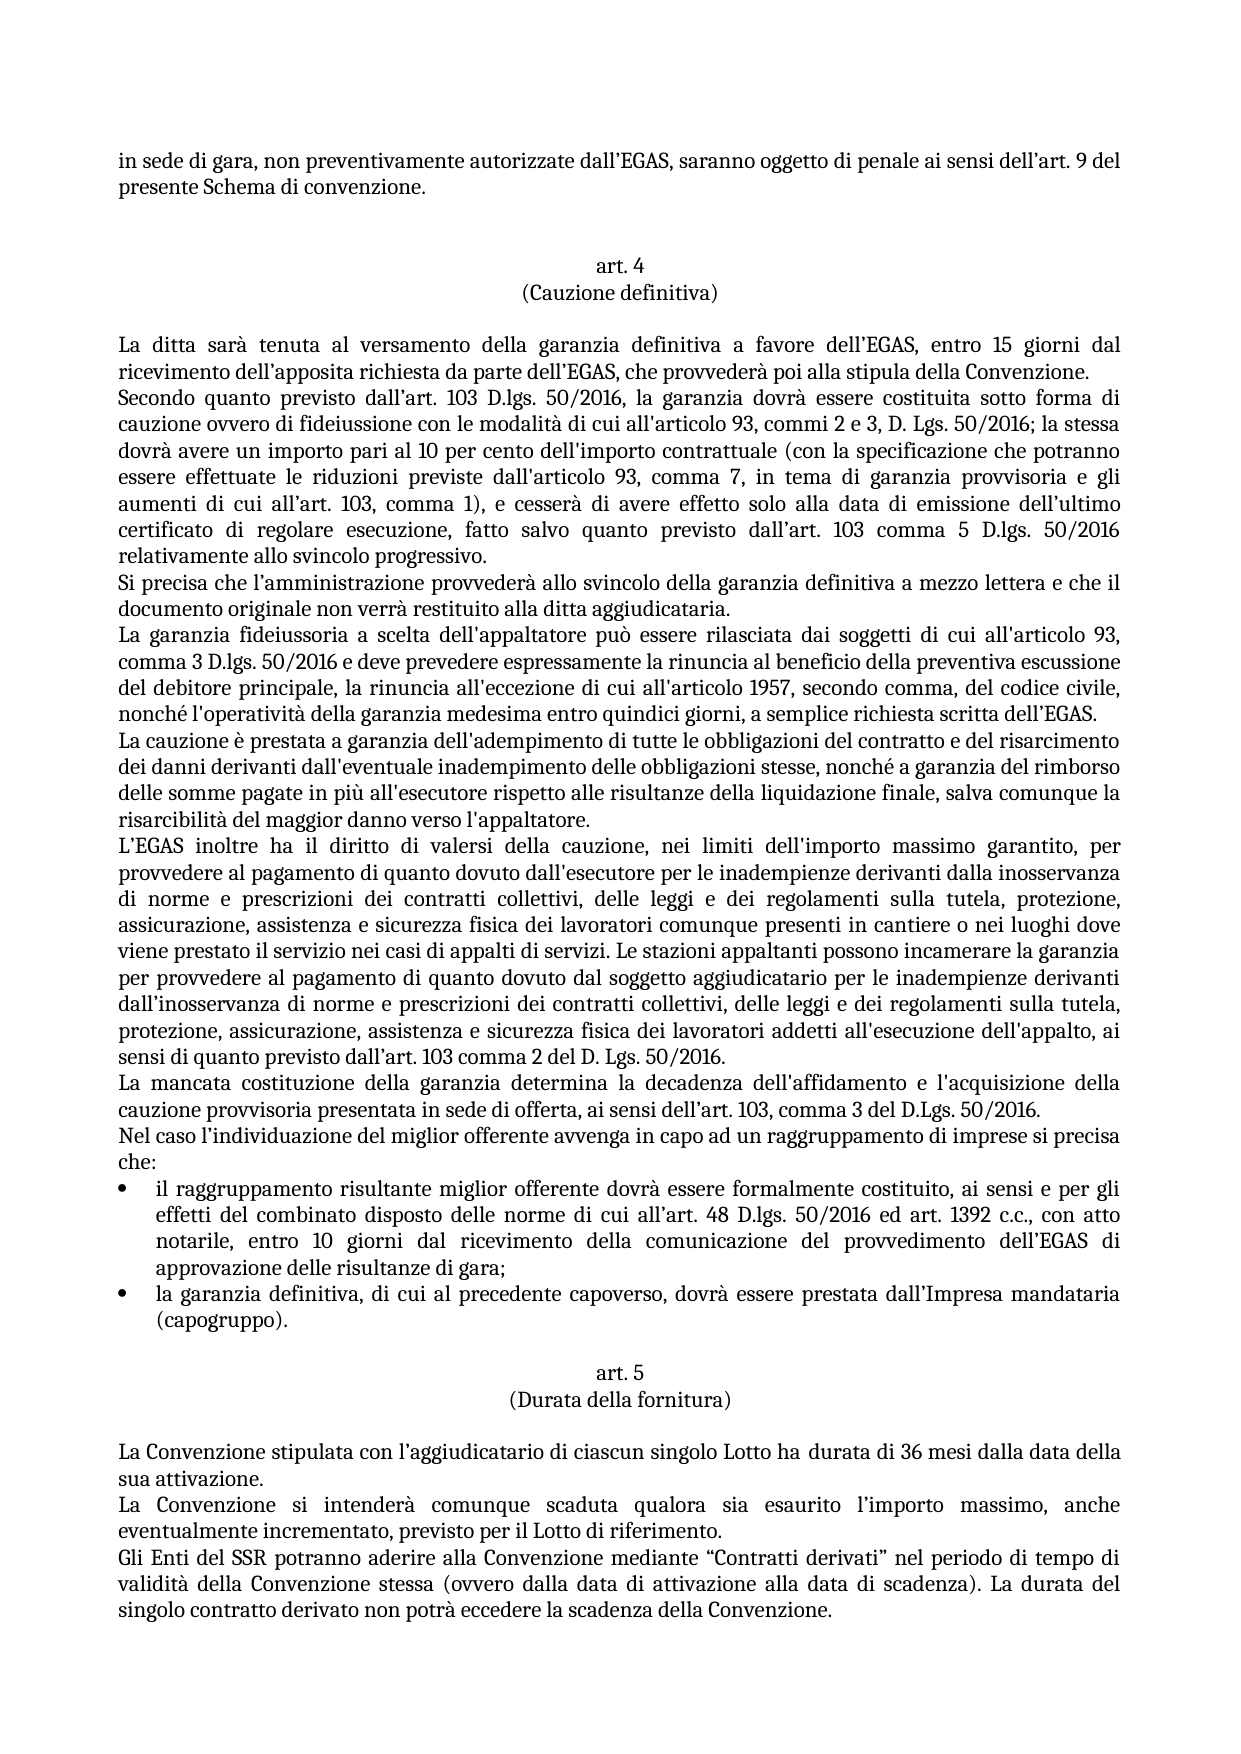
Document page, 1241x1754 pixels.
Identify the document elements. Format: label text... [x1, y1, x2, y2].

text La mancata costituzione della garanzia determina la decadenza dell'affidamento e l'acquisizione della cauzione provvisoria presentata in sede di offerta, ai sensi dell’art. 103, comma 3 del D.Lgs. 50/2016. [118, 1070, 1122, 1123]
list la garanzia definitiva, di cui al precedente capoverso, dovrà essere prestata dall’Impresa mandataria (capogruppo). [118, 1281, 1122, 1334]
text (Durata della fornitura) [118, 1386, 1122, 1413]
text art. 5 [118, 1360, 1122, 1386]
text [118, 148, 1122, 200]
text art. 4 [118, 253, 1122, 279]
text (Cauzione definitiva) [118, 279, 1122, 306]
list il raggruppamento risultante miglior offerente dovrà essere formalmente costituito, ai sensi e per gli effetti del combinato disposto delle norme di cui all’art. 48 D.lgs. 50/2016 ed art. 1392 c.c., con atto notarile, entro 10 giorni dal ricevimento della comunicazione del provvedimento dell’EGAS di approvazione delle risultanze di gara; [118, 1176, 1122, 1281]
text La Convenzione stipulata con l’aggiudicatario di ciascun singolo Lotto ha durata di 36 mesi dalla data della sua attivazione. [118, 1439, 1122, 1492]
text Si precisa che l’amministrazione provvederà allo svincolo della garanzia definitiva a mezzo lettera e che il documento originale non verrà restituito alla ditta aggiudicataria. [118, 569, 1122, 622]
text Secondo quanto previsto dall’art. 103 D.lgs. 50/2016, la garanzia dovrà essere costituita sotto forma di cauzione ovvero di fideiussione con le modalità di cui all'articolo 93, commi 2 e 3, D. Lgs. 50/2016; la stessa dovrà avere un importo pari al 10 per cento dell'importo contrattuale (con la specificazione che potranno essere effettuate le riduzioni previste dall'articolo 93, comma tema di garanzia provvisoria e gli aumenti di cui all’art. 103, comma 1), e cesserà di avere effetto solo alla data di emissione dell’ultimo certificato di regolare esecuzione, fatto salvo quanto previsto dall’art. 103 comma 5 D.lgs. 50/2016 relativamente allo svincolo progressivo. [118, 385, 1122, 569]
text La garanzia fideiussoria a scelta dell'appaltatore può essere rilasciata dai soggetti di cui all'articolo 93, comma 3 D.lgs. 50/2016 e deve prevedere espressamente la rinuncia al beneficio della preventiva escussione del debitore principale, la rinuncia all'eccezione di cui all'articolo 1957, secondo comma, del codice civile, nonché l'operatività della garanzia medesima entro quindici giorni, a semplice richiesta scritta dell’EGAS. [118, 622, 1122, 727]
text La Convenzione si intenderà comunque scaduta qualora sia esaurito l’importo massimo, anche eventualmente incrementato, previsto per il Lotto di riferimento. [118, 1492, 1122, 1544]
text La cauzione è prestata a garanzia dell'adempimento di tutte le obbligazioni del contratto e del risarcimento dei danni derivanti dall'eventuale inadempimento delle obbligazioni stesse, nonché a garanzia del rimborso delle somme pagate in più all'esecutore rispetto alle risultanze della liquidazione finale, salva comunque la risarcibilità del maggior danno verso l'appaltatore. [118, 727, 1122, 833]
text L’EGAS inoltre ha il diritto di valersi della cauzione, nei limiti dell'importo massimo garantito, per provvedere al pagamento di quanto dovuto dall'esecutore per le inadempienze derivanti dalla inosservanza di norme e prescrizioni dei contratti collettivi, delle leggi e dei regolamenti sulla tutela, protezione, assicurazione, assistenza e sicurezza fisica dei lavoratori comunque presenti in cantiere o nei luoghi dove viene prestato il servizio nei casi di appalti di servizi. Le stazioni appaltanti possono incamerare la garanzia per provvedere al pagamento di quanto dovuto dal soggetto aggiudicatario per le inadempienze derivanti dall’inosservanza di norme e prescrizioni dei contratti collettivi, delle leggi e dei regolamenti sulla tutela, protezione, assicurazione, assistenza e sicurezza fisica dei lavoratori addetti all'esecuzione dell'appalto, ai sensi di quanto previsto dall’art. 103 comma 2 del D. Lgs. 50/2016. [118, 833, 1122, 1070]
text Gli Enti del SSR potranno aderire alla Convenzione mediante “Contratti derivati” nel periodo di tempo di validità della Convenzione stessa (ovvero dalla data di attivazione alla data di scadenza). La durata del singolo contratto derivato non potrà eccedere la scadenza della Convenzione. [118, 1544, 1122, 1623]
text La ditta sarà tenuta al versamento della garanzia definitiva a favore dell’EGAS, entro 15 giorni dal ricevimento dell’apposita richiesta da parte dell’EGAS, che provvederà poi alla stipula della Convenzione. [118, 332, 1122, 385]
text Nel caso l’individuazione del miglior offerente avvenga in capo ad un raggruppamento di imprese si precisa che: [118, 1123, 1122, 1176]
